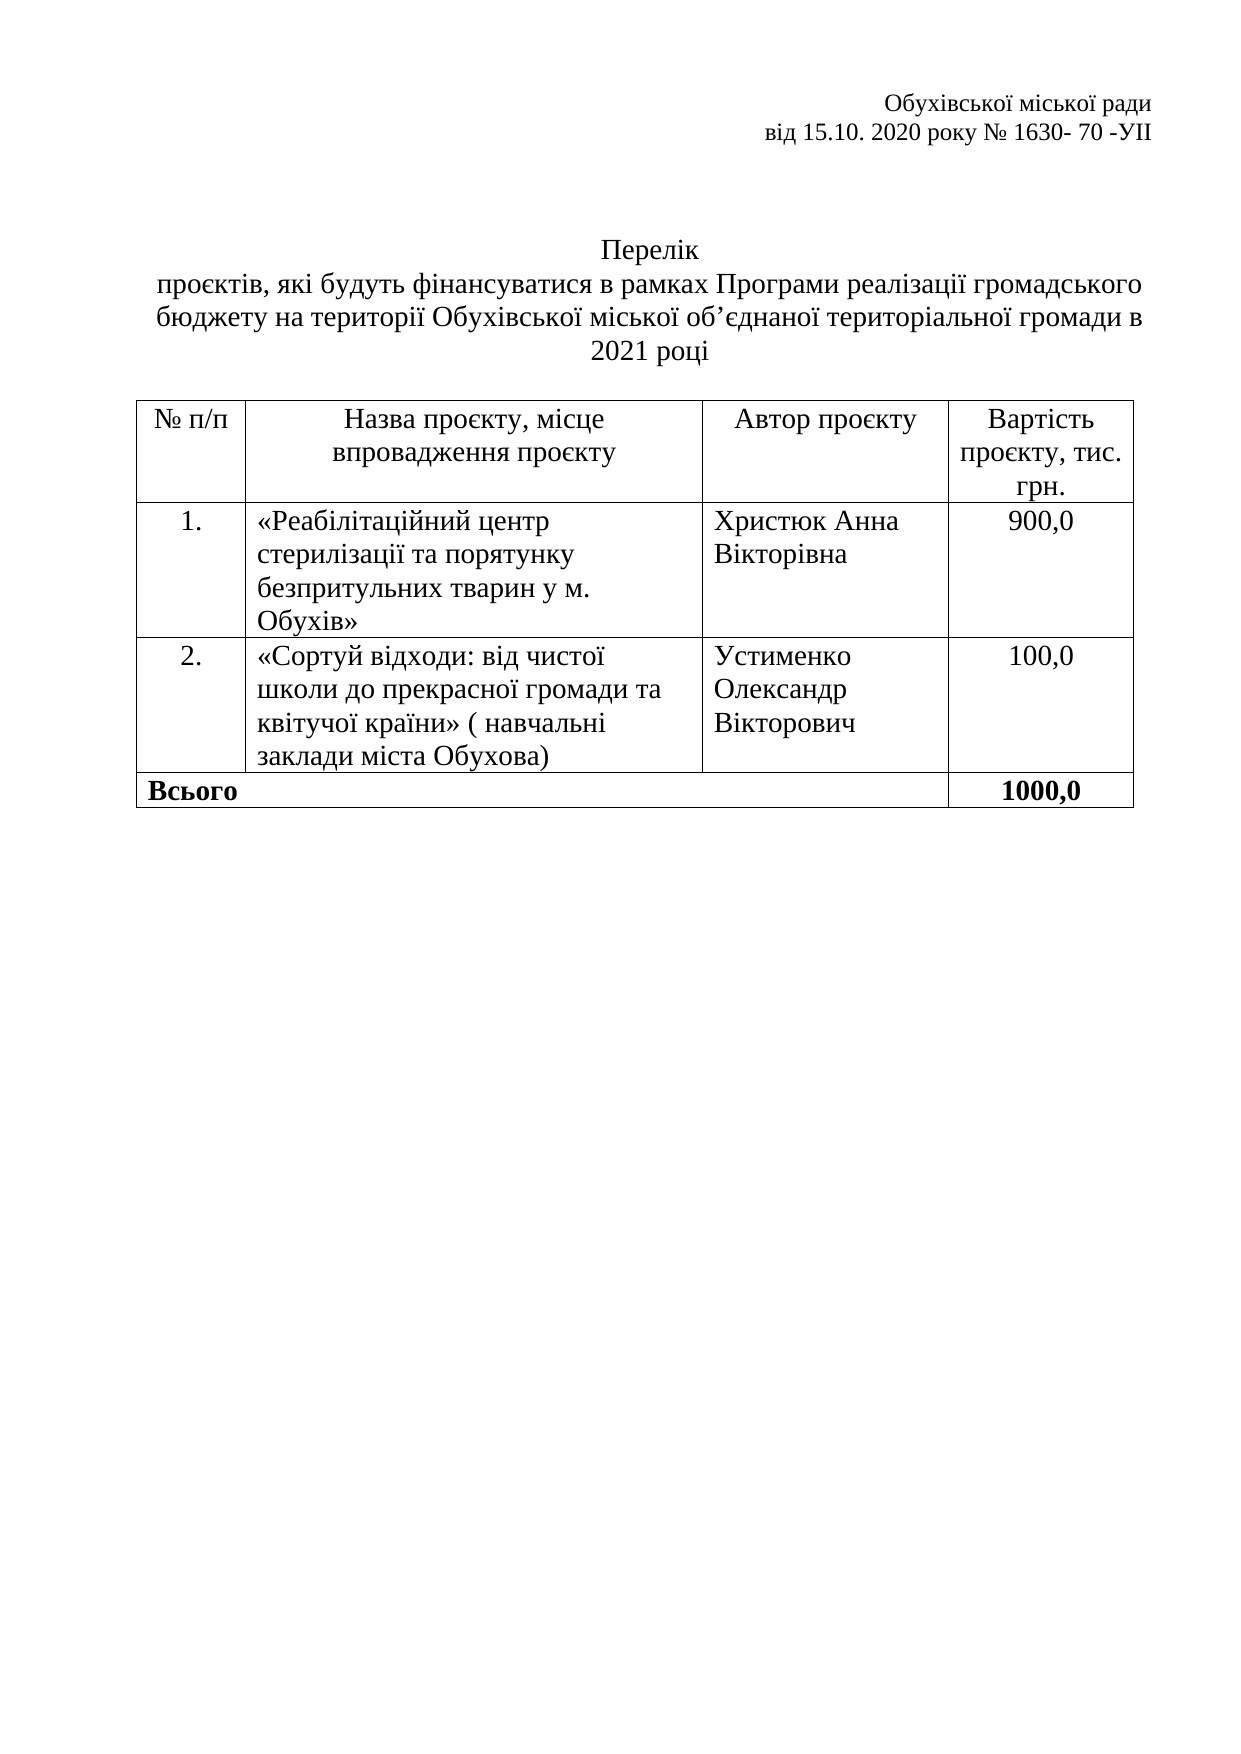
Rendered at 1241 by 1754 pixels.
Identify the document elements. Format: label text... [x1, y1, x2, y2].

table_cell Устименко Олександр Вікторович [703, 638, 948, 772]
text Обухівської міської ради [148, 88, 1152, 117]
table_cell Христюк Анна Вікторівна [703, 503, 948, 637]
table_header Назва проєкту, місце впровадження проєкту [246, 401, 702, 502]
table_cell Всього [137, 773, 948, 807]
table_cell «Сортуй відходи: від чистої школи до прекрасної громади та квітучої країни» ( навчальні заклади міста Обухова) [246, 638, 702, 772]
table_cell 100,0 [949, 638, 1133, 772]
text Перелік [148, 232, 1152, 266]
table_cell 1000,0 [949, 773, 1133, 807]
text проєктів, які будуть фінансуватися в рамках Програми реалізації громадського бюджету на території Обухівської міської об’єднаної територіальної громади в 2021 році [148, 266, 1152, 366]
table_cell 1. [137, 503, 245, 637]
text від 15.10. 2020 року № 1630- 70 -УІІ [148, 117, 1152, 146]
table_header Автор проєкту [703, 401, 948, 502]
table_cell 900,0 [949, 503, 1133, 637]
table_cell «Реабілітаційний центр стерилізації та порятунку безпритульних тварин у м. Обухів» [246, 503, 702, 637]
table_header № п/п [137, 401, 245, 502]
table_header Вартість проєкту, тис. грн. [949, 401, 1133, 502]
table_cell 2. [137, 638, 245, 772]
